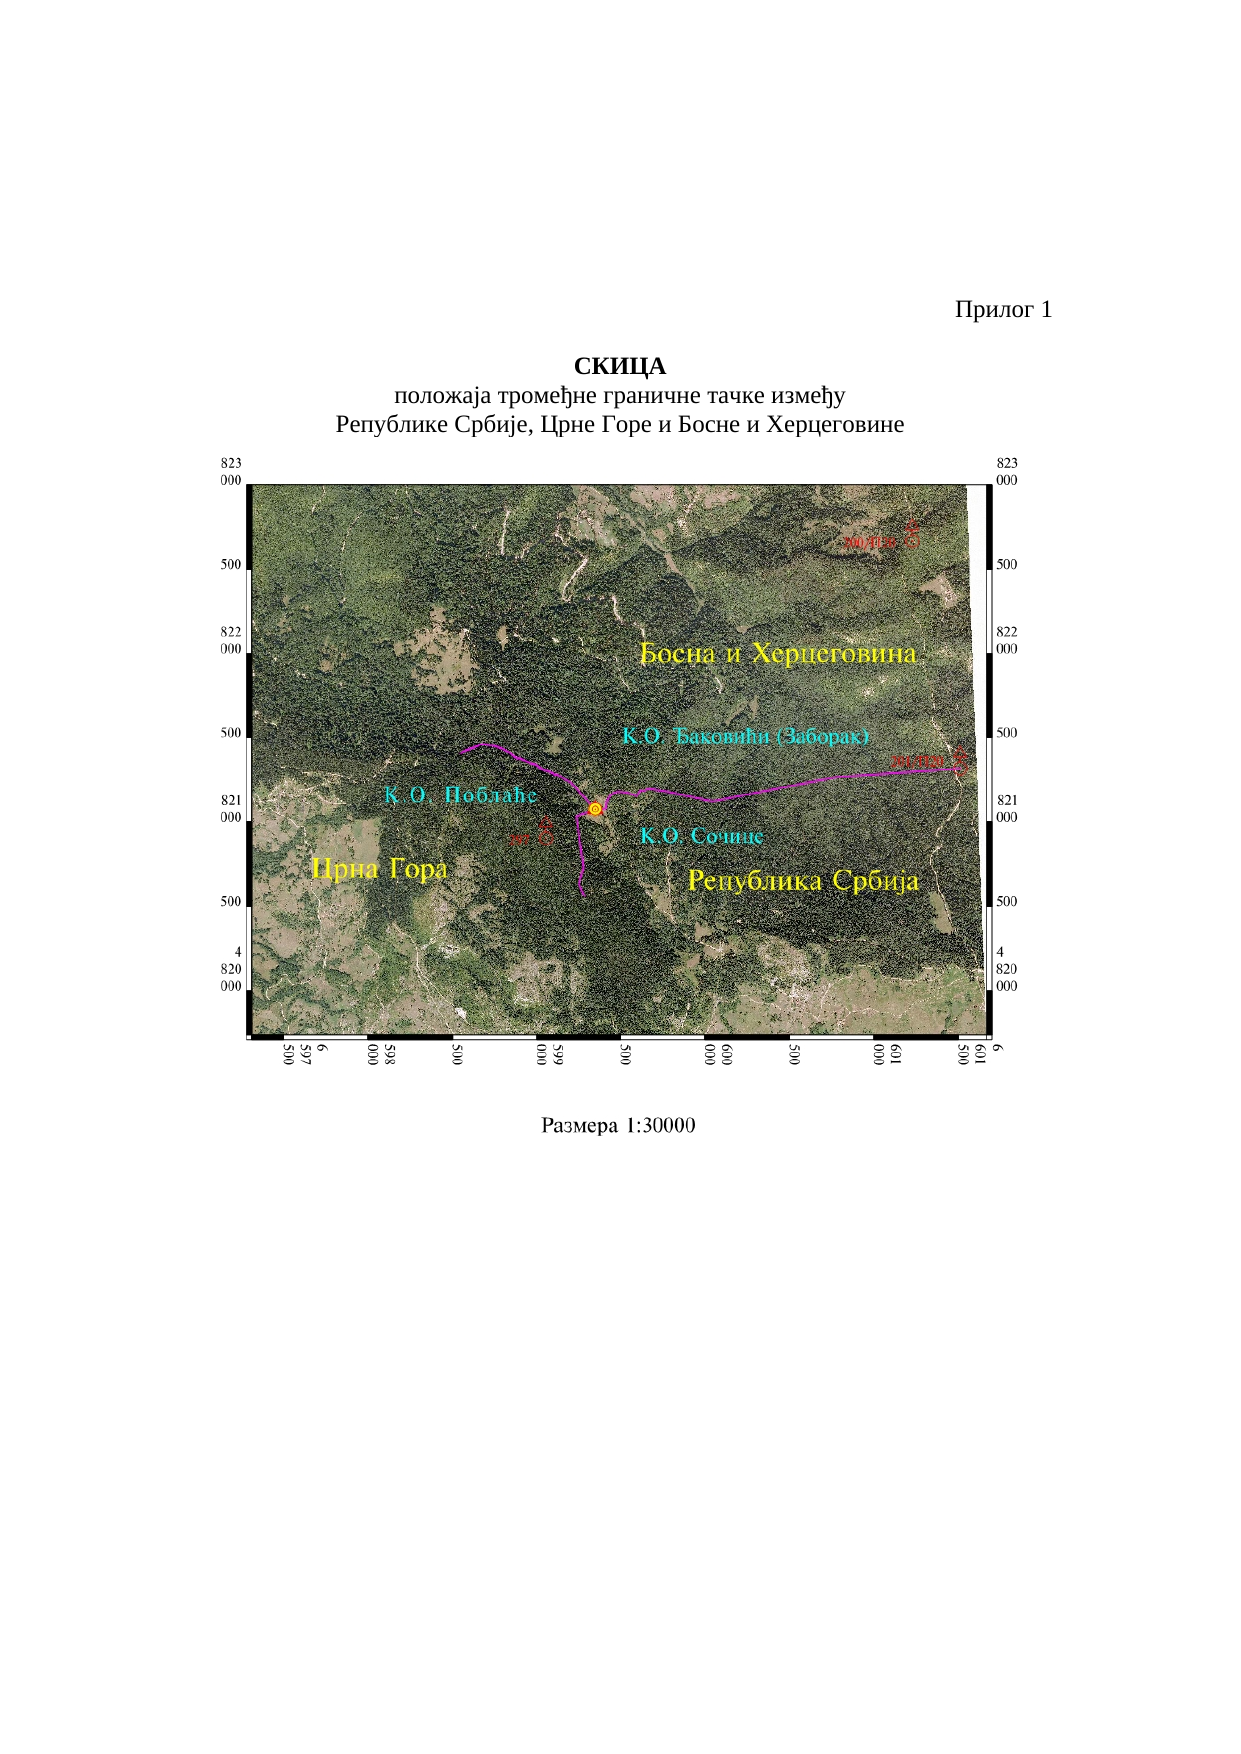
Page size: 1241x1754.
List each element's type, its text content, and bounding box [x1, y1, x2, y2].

text Прилог 1 [187, 294, 1053, 322]
text положаја тромеђне граничне тачке између [187, 380, 1053, 409]
text СКИЦА [187, 351, 1053, 380]
picture [188, 437, 1053, 1152]
text Републике Србије, Црне Горе и Босне и Херцеговине [187, 409, 1053, 437]
